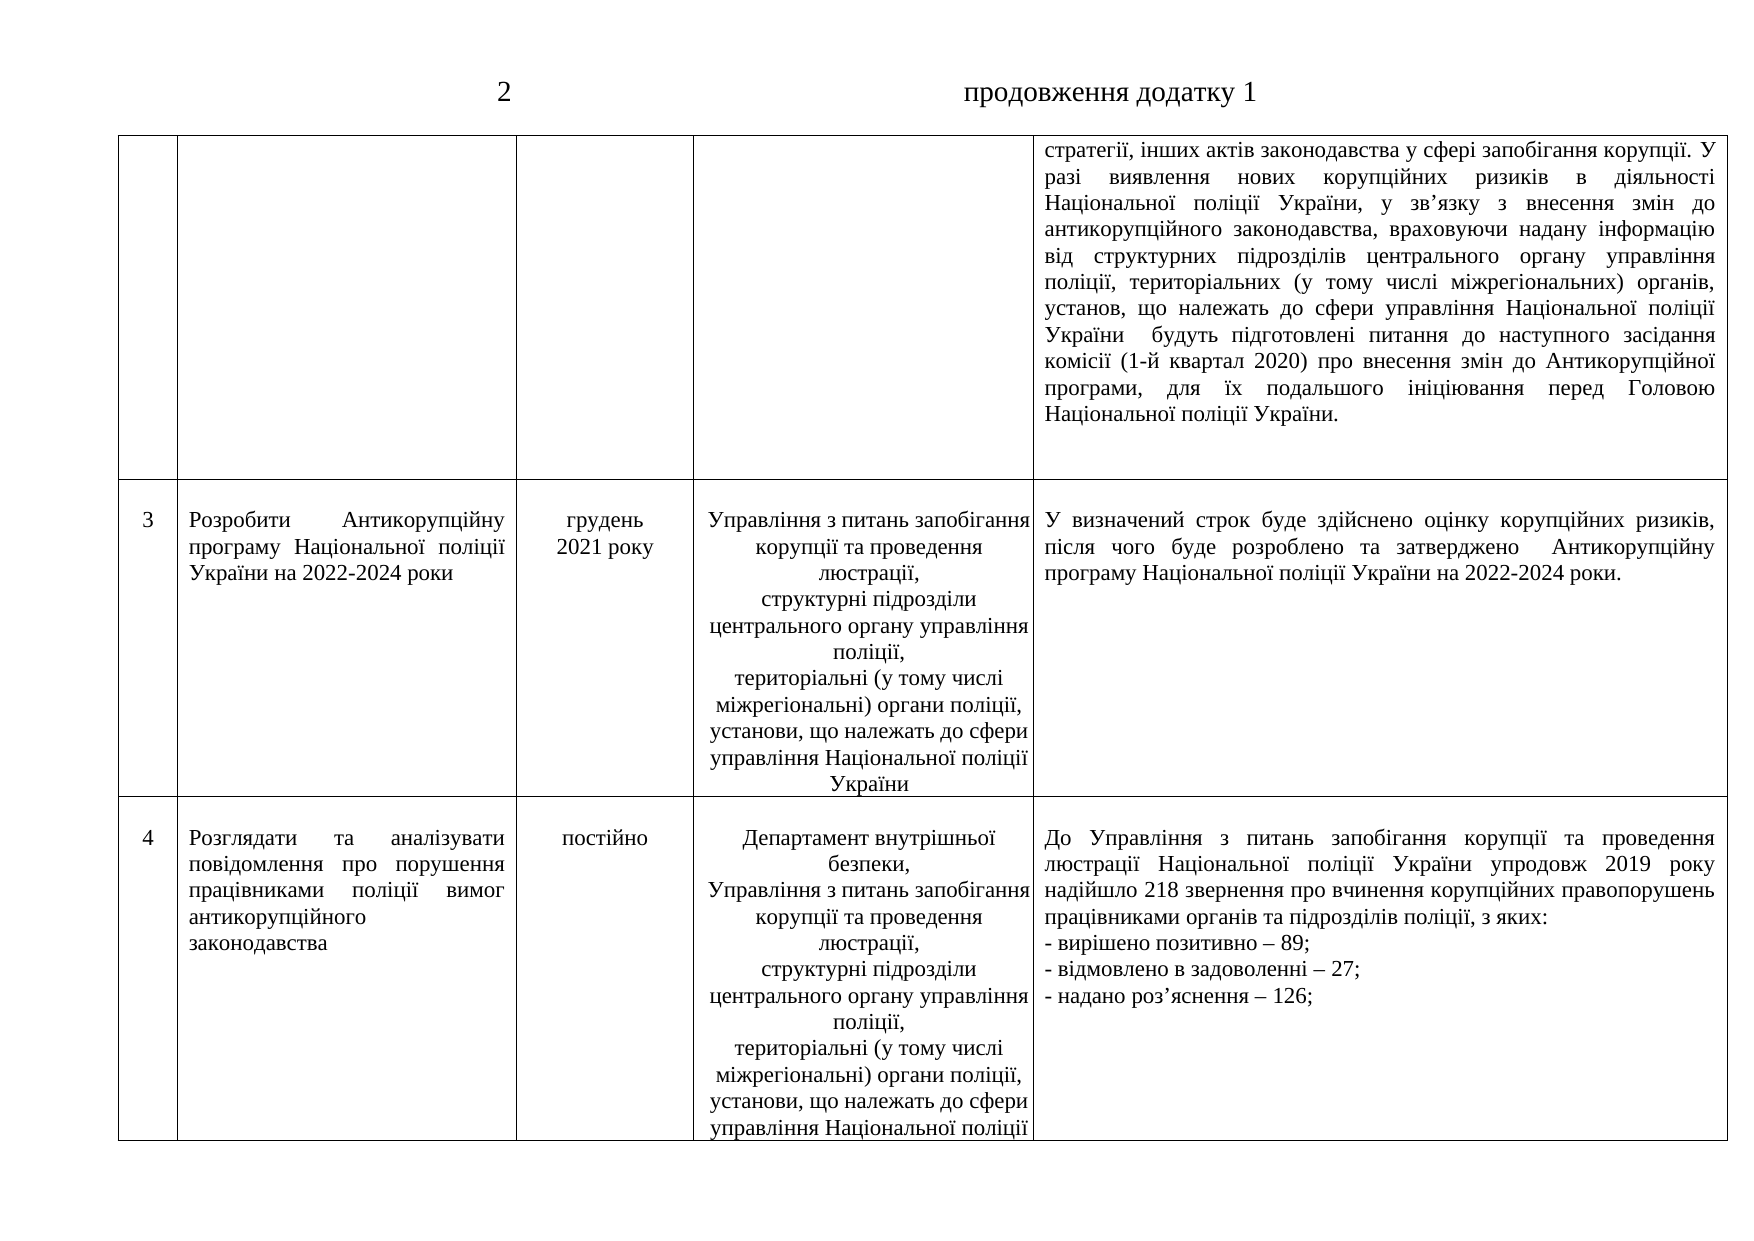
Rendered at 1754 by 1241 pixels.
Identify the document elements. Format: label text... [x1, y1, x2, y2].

table_cell грудень 2021 року [517, 480, 693, 796]
table_cell 3 [119, 480, 177, 796]
table_cell Розробити Антикорупційну програму Національної поліції України на 2022-2024 роки [178, 480, 516, 796]
table_cell У визначений строк буде здійснено оцінку корупційних ризиків, після чого буде розроблено та затверджено Антикорупційну програму Національної поліції України на 2022-2024 роки. [1034, 480, 1727, 796]
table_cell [1034, 797, 1727, 1140]
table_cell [178, 797, 516, 1140]
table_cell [178, 136, 516, 479]
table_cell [694, 136, 1033, 479]
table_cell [1034, 136, 1727, 479]
table_cell 4 [119, 797, 177, 1140]
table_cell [517, 136, 693, 479]
table_cell постійно [517, 797, 693, 1140]
table_cell 2 [119, 136, 177, 479]
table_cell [694, 797, 1033, 1140]
